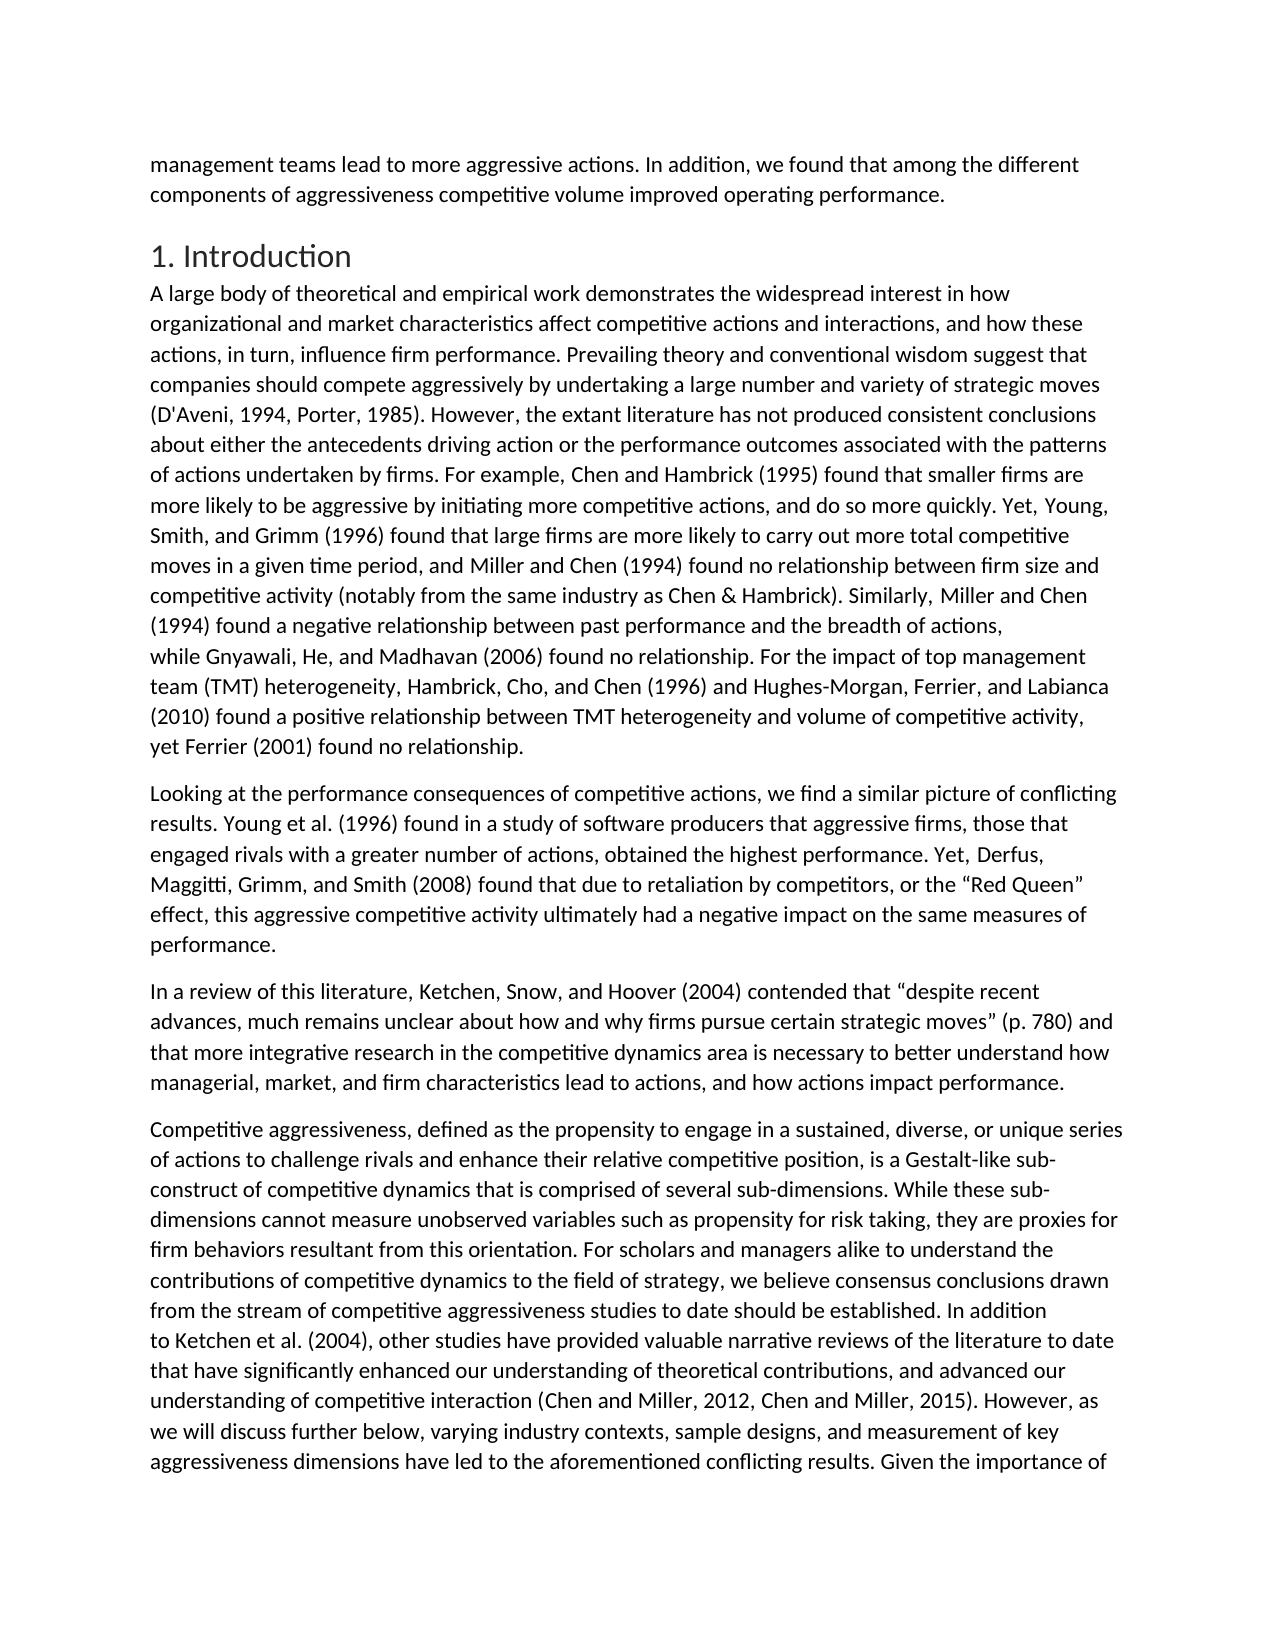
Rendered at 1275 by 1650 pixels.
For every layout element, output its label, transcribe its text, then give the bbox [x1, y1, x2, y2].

text In a review of this literature, Ketchen, Snow, and Hoover (2004) contended that “despite recent advances, much remains unclear about how and why firms pursue certain strategic moves” (p. 780) and that more integrative research in the competitive dynamics area is necessary to better understand how managerial, market, and firm characteristics lead to actions, and how actions impact performance. [150, 977, 1125, 1096]
subtitle 1. Introduction [150, 235, 1125, 276]
text Looking at the performance consequences of competitive actions, we find a similar picture of conflicting results. Young et al. (1996) found in a study of software producers that aggressive firms, those that engaged rivals with a greater number of actions, obtained the highest performance. Yet, Derfus, Maggitti, Grimm, and Smith (2008) found that due to retaliation by competitors, or the “Red Queen” effect, this aggressive competitive activity ultimately had a negative impact on the same measures of performance. [150, 779, 1125, 958]
text A large body of theoretical and empirical work demonstrates the widespread interest in how organizational and market characteristics affect competitive actions and interactions, and how these actions, in turn, influence firm performance. Prevailing theory and conventional wisdom suggest that companies should compete aggressively by undertaking a large number and variety of strategic moves (D'Aveni, 1994, Porter, 1985). However, the extant literature has not produced consistent conclusions about either the antecedents driving action or the performance outcomes associated with the patterns of actions undertaken by firms. For example, Chen and Hambrick (1995) found that smaller firms are more likely to be aggressive by initiating more competitive actions, and do so more quickly. Yet, Young, Smith, and Grimm (1996) found that large firms are more likely to carry out more total competitive moves in a given time period, and Miller and Chen (1994) found no relationship between firm size and competitive activity (notably from the same industry as Chen & Hambrick). Similarly, Miller and Chen (1994) found a negative relationship between past performance and the breadth of actions, while Gnyawali, He, and Madhavan (2006) found no relationship. For the impact of top management team (TMT) heterogeneity, Hambrick, Cho, and Chen (1996) and Hughes-Morgan, Ferrier, and Labianca (2010) found a positive relationship between TMT heterogeneity and volume of competitive activity, yet Ferrier (2001) found no relationship. [150, 279, 1125, 761]
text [150, 150, 1125, 208]
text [150, 1115, 1125, 1475]
